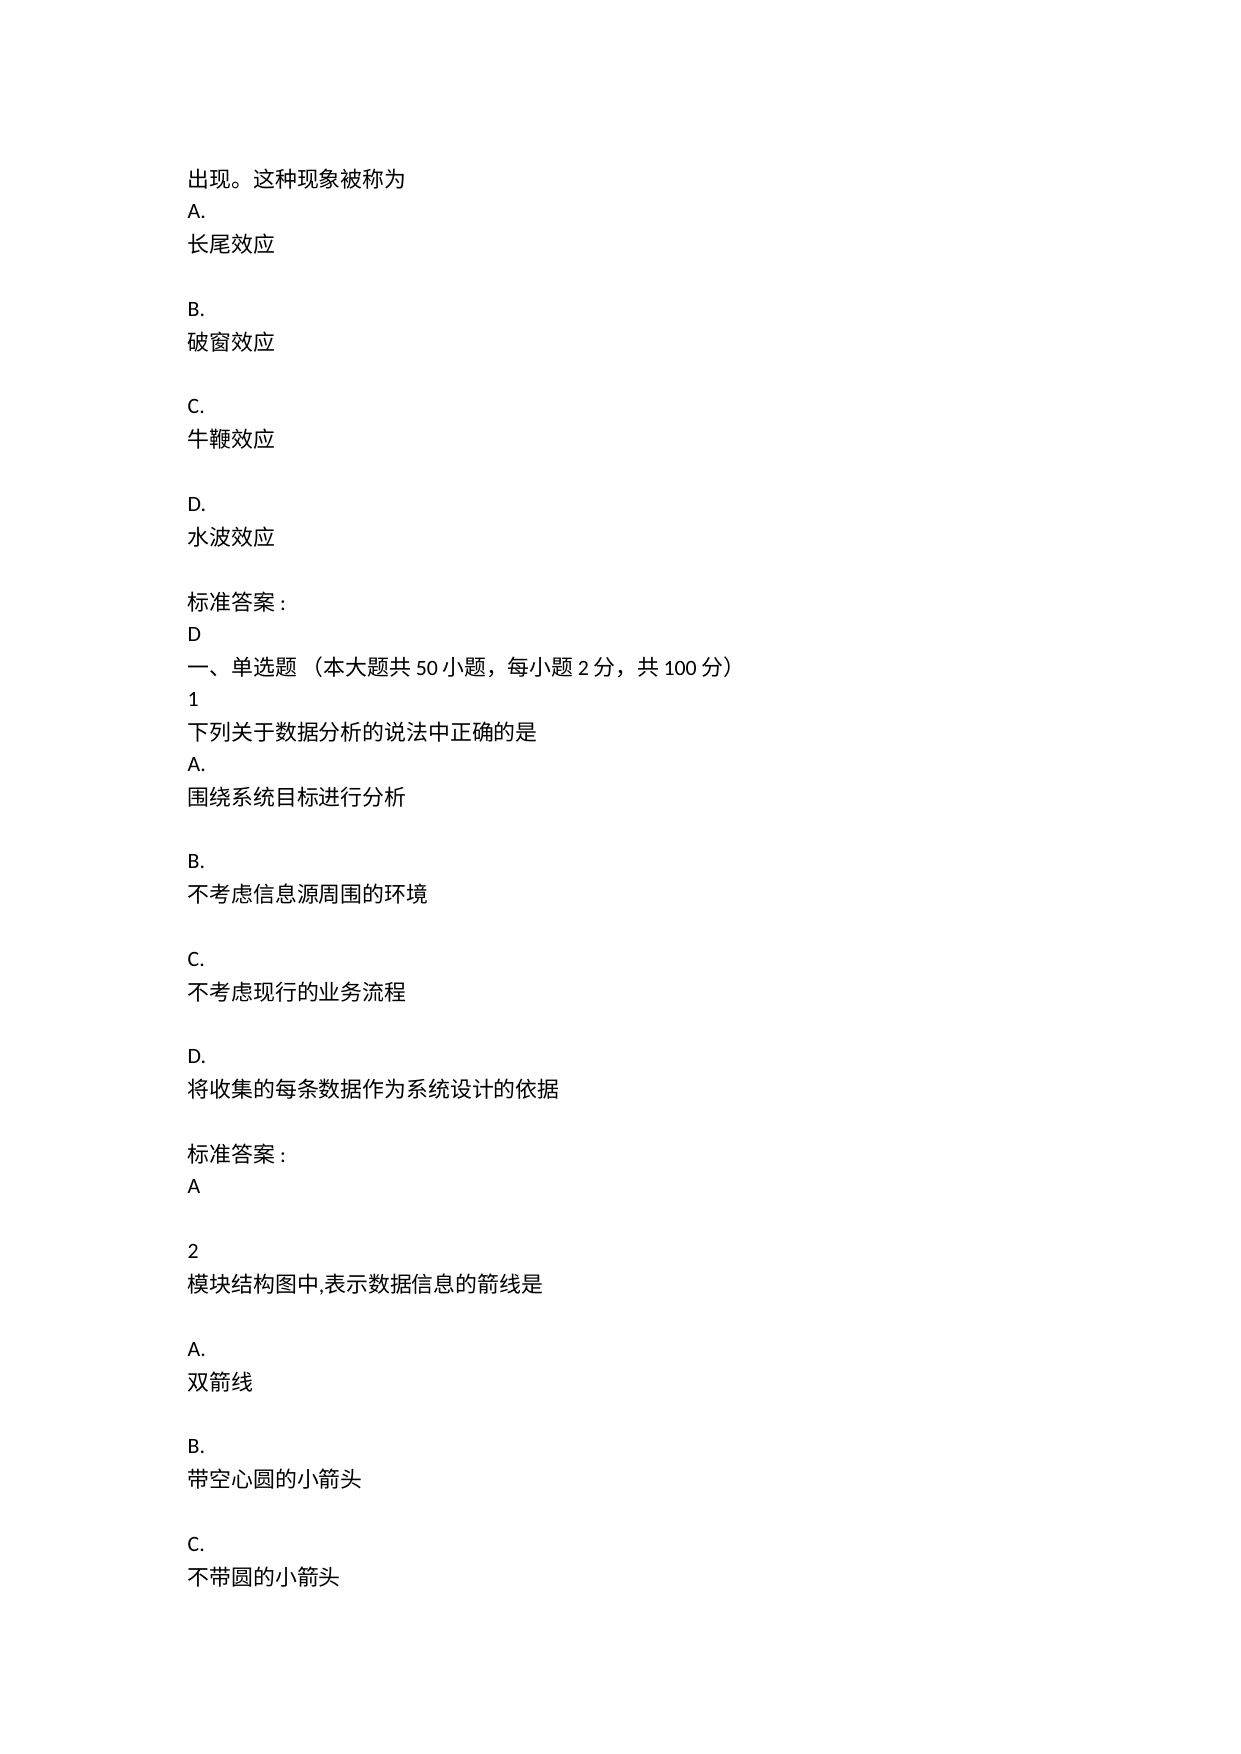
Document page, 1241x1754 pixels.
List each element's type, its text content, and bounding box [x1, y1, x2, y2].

text 水波效应 [187, 519, 1053, 552]
text 长尾效应 [187, 227, 1053, 259]
text D [187, 617, 1053, 649]
text 不考虑现行的业务流程 [187, 974, 1053, 1007]
text 模块结构图中,表示数据信息的箭线是 [187, 1267, 1053, 1299]
text B. [187, 844, 1053, 877]
text 双箭线 [187, 1364, 1053, 1397]
text D. [187, 1039, 1053, 1072]
text C. [187, 389, 1053, 422]
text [187, 162, 1053, 194]
text C. [187, 1527, 1053, 1559]
text 牛鞭效应 [187, 422, 1053, 454]
text 带空心圆的小箭头 [187, 1462, 1053, 1494]
text A. [187, 194, 1053, 227]
text B. [187, 292, 1053, 324]
text 不带圆的小箭头 [187, 1559, 1053, 1592]
text A [187, 1169, 1053, 1202]
text A. [187, 1332, 1053, 1364]
text A. [187, 747, 1053, 779]
text 标准答案 : [187, 1137, 1053, 1169]
text 标准答案 : [187, 584, 1053, 617]
text 围绕系统目标进行分析 [187, 779, 1053, 812]
text 一、单选题 （本大题共50小题，每小题2分，共100分） [187, 649, 1053, 682]
text 将收集的每条数据作为系统设计的依据 [187, 1072, 1053, 1104]
text 2 [187, 1234, 1053, 1267]
text 下列关于数据分析的说法中正确的是 [187, 714, 1053, 747]
text D. [187, 487, 1053, 519]
text 不考虑信息源周围的环境 [187, 877, 1053, 909]
text C. [187, 942, 1053, 974]
text 破窗效应 [187, 324, 1053, 357]
text 1 [187, 682, 1053, 714]
text B. [187, 1429, 1053, 1462]
